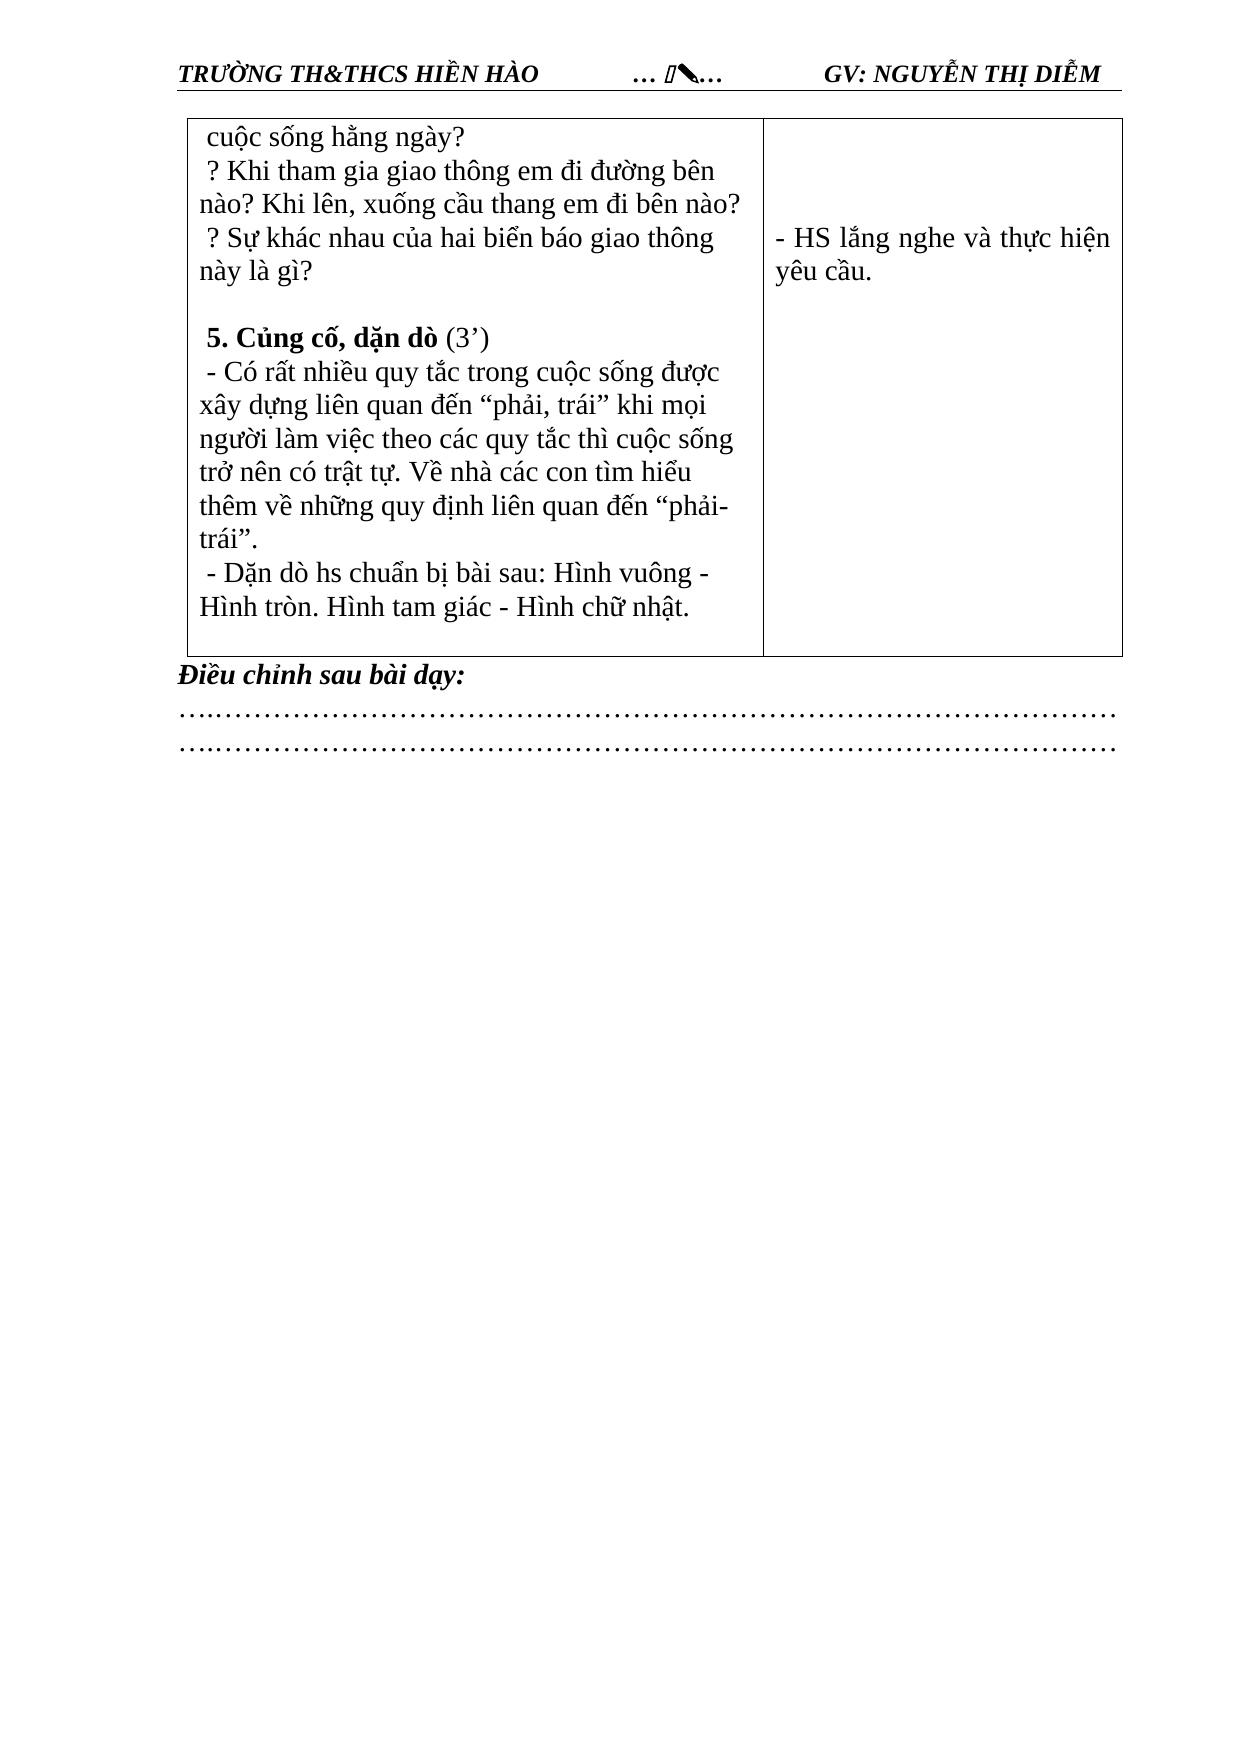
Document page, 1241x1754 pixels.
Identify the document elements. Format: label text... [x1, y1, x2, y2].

text Điều chỉnh sau bài dạy: [177, 657, 1122, 690]
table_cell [188, 119, 763, 656]
text ….………………………………………………………………………………… [177, 690, 1122, 724]
text ….………………………………………………………………………………… [177, 724, 1122, 757]
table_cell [764, 119, 1122, 656]
